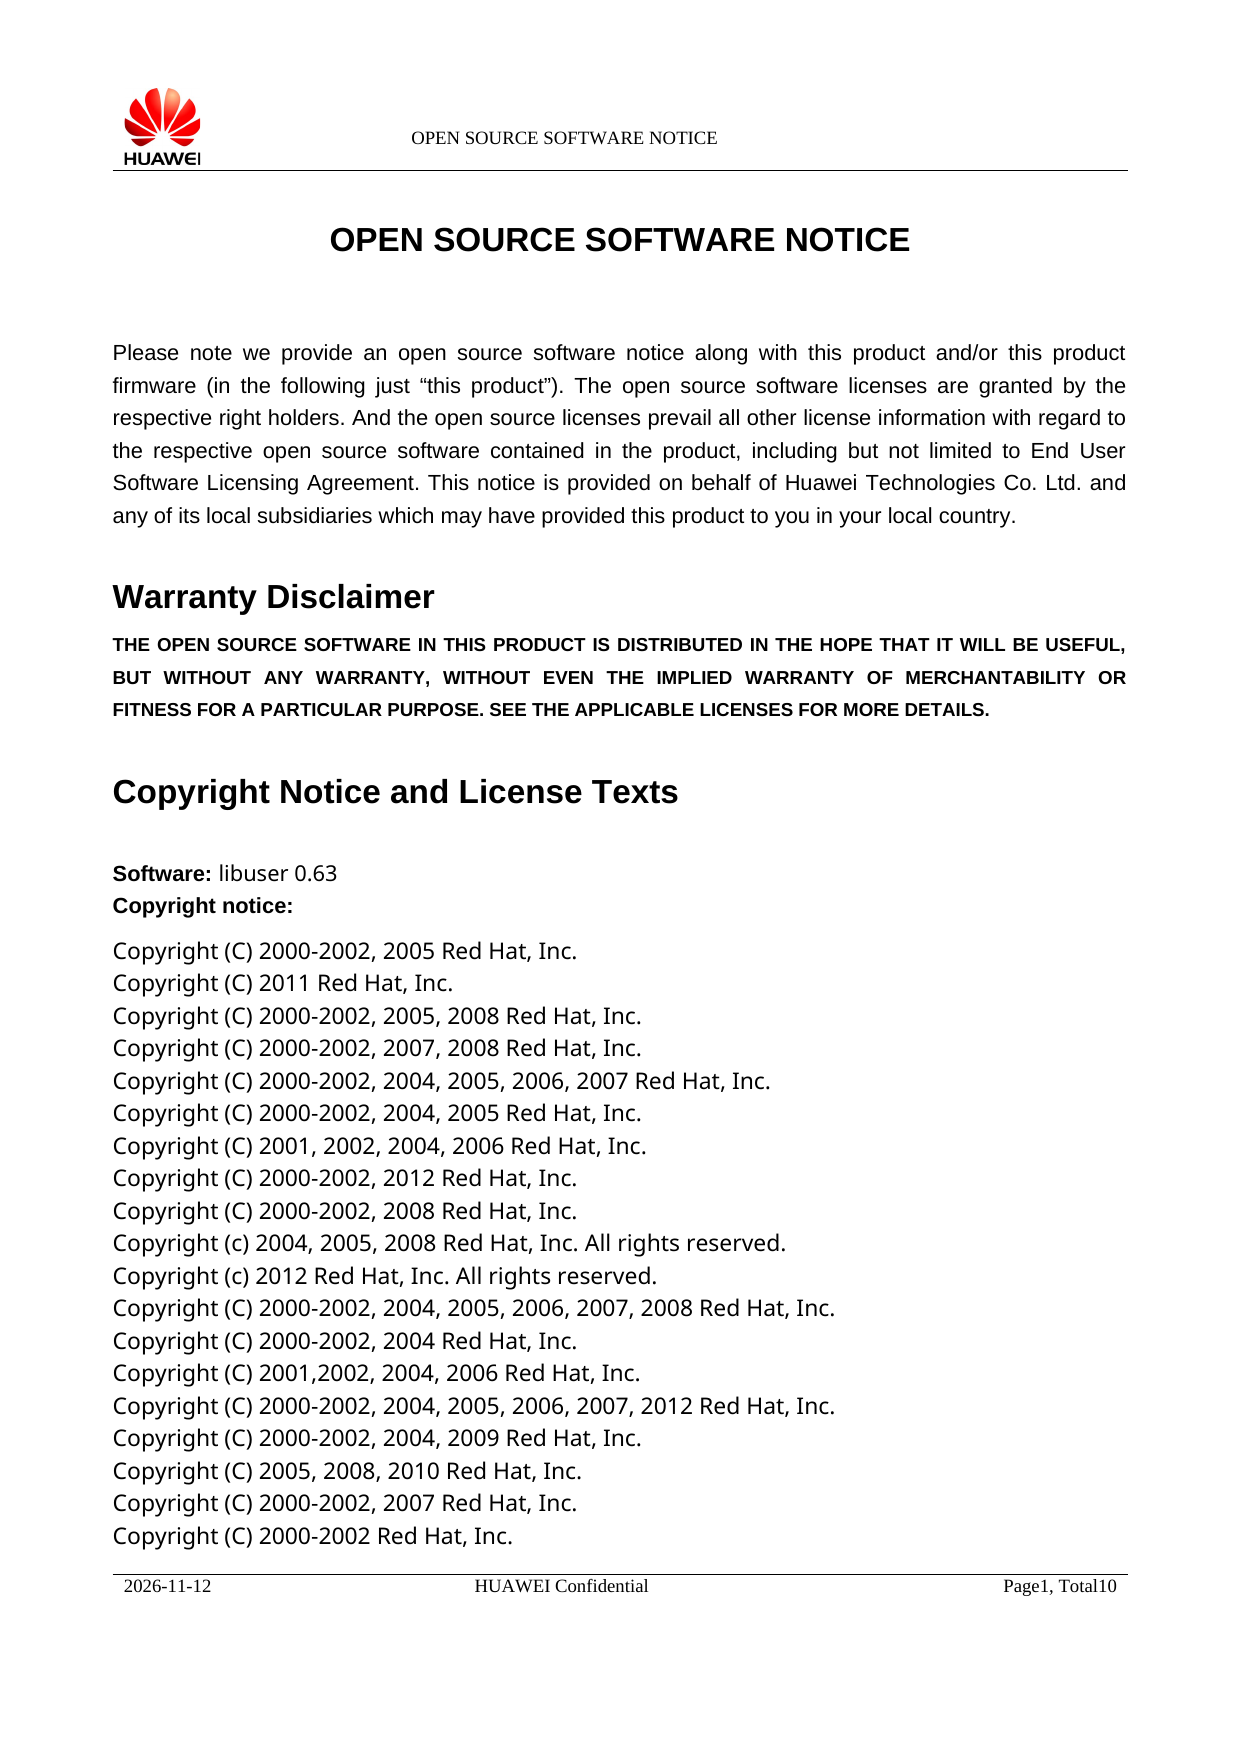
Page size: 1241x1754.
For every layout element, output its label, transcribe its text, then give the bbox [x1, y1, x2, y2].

text The open source software in this product is distributed in the hope that it will be useful, but WITHOUT ANY WARRANTY, without even the implied warranty of MERCHANTABILITY or FITNESS FOR A PARTICULAR PURPOSE. See the applicable licenses for more details. [112, 629, 1128, 726]
text Copyright Notice and License Texts [112, 759, 1128, 824]
picture [124, 88, 201, 165]
title Software: libuser 0.63 [112, 856, 1128, 889]
text Warranty Disclaimer [112, 564, 1128, 629]
text Copyright notice: [112, 889, 1128, 921]
text Please note we provide an open source software notice along with this product and/or this product firmware (in the following just “this product”). The open source software licenses are granted by the respective right holders. And the open source licenses prevail all other license information with regard to the respective open source software contained in the product, including but not limited to End User Software Licensing Agreement. This notice is provided on behalf of Huawei Technologies Co. Ltd. and any of its local subsidiaries which may have provided this product to you in your local country. [112, 336, 1128, 531]
text OPEN SOURCE SOFTWARE NOTICE [112, 206, 1128, 271]
